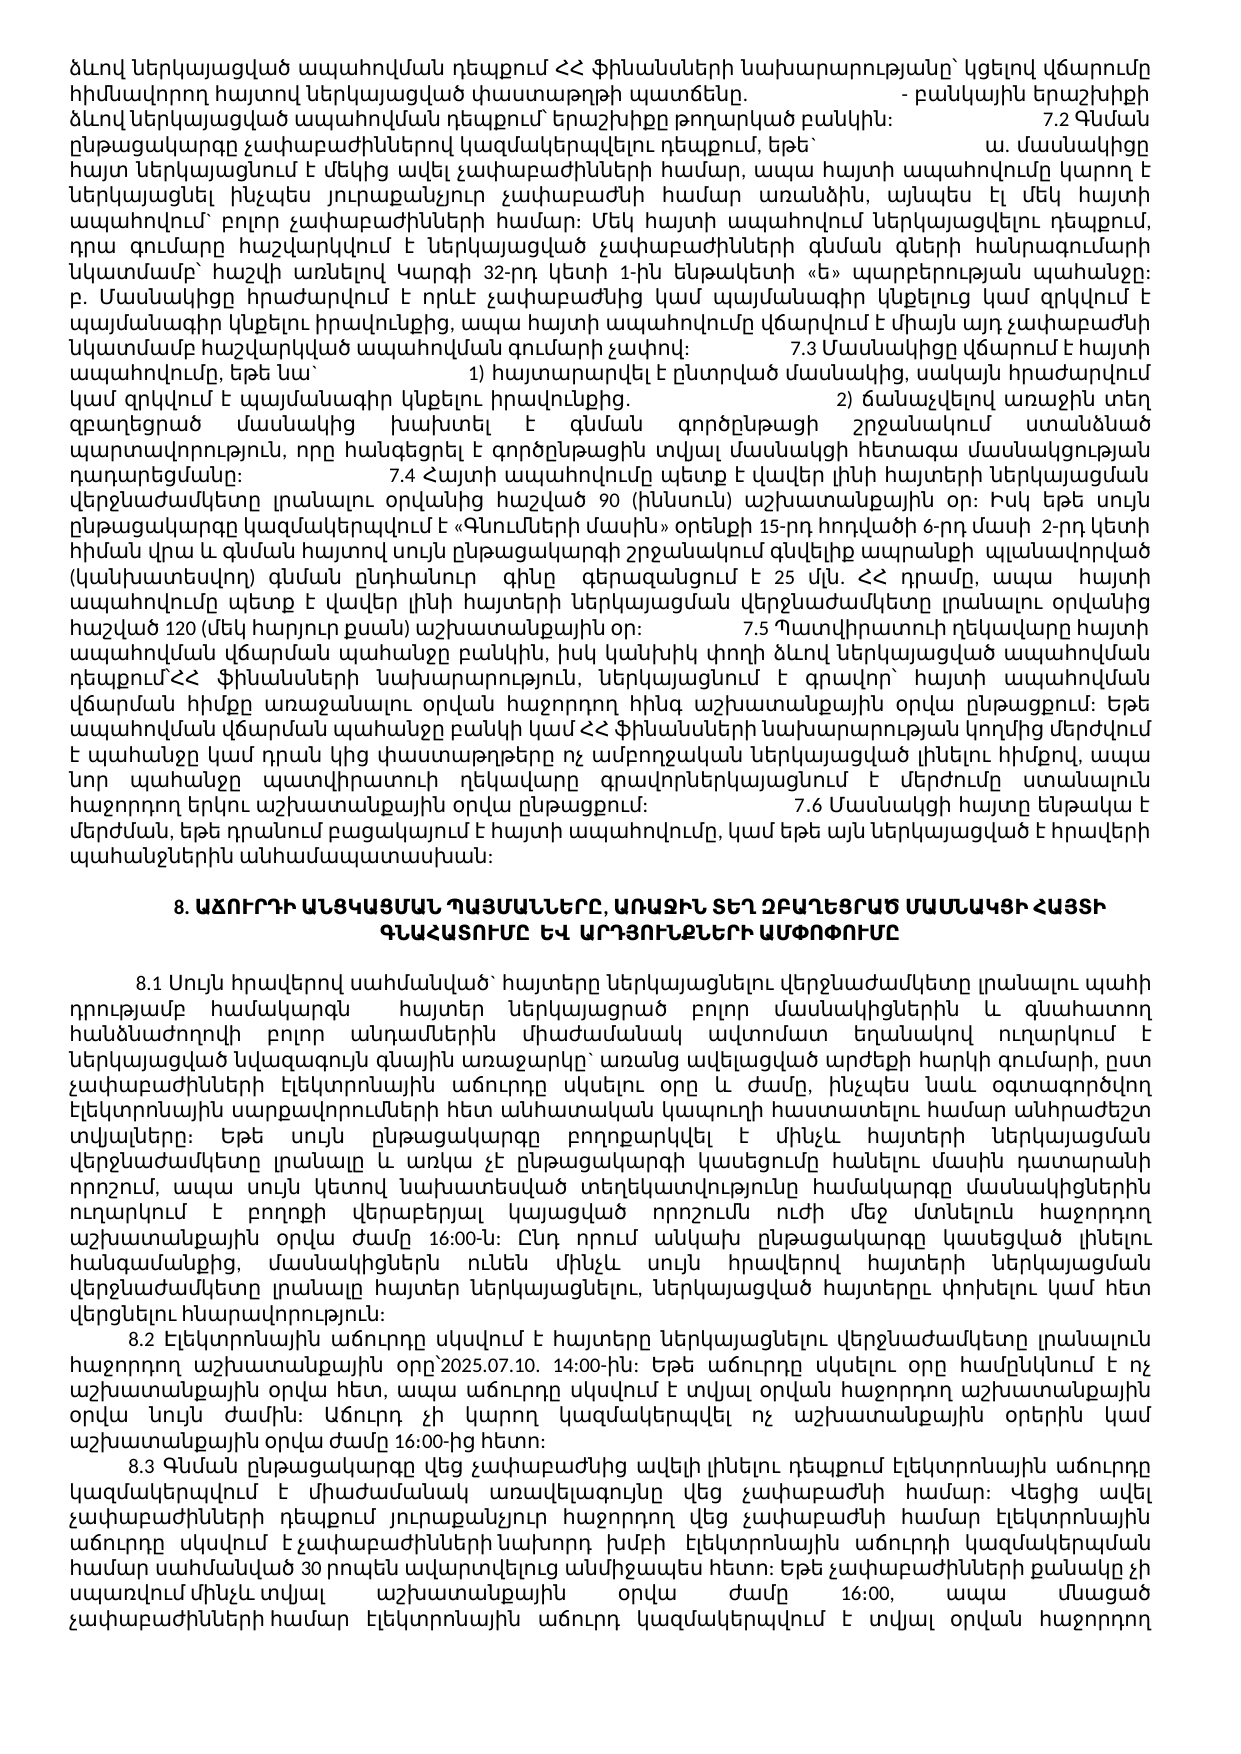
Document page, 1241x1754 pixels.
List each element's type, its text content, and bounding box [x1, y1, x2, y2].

text 8.2 Էլեկտրոնային աճուրդը սկսվում է հայտերը ներկայացնելու վերջնաժամկետը լրանալուն հաջորդող աշխատանքային օրը՝2025.07.10. 14:00 -ին: Եթե աճուրդը սկսելու օրը համընկնում է ոչ աշխատանքային օրվա հետ, ապա աճուրդը սկսվում է տվյալ օրվան հաջորդող աշխատանքային օրվա նույն ժամին: Աճուրդ չի կարող կազմակերպվել ոչ աշխատանքային օրերին կամ աշխատանքային օրվա ժամը 16։00-ից հետո: [69, 1326, 1152, 1453]
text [69, 56, 1152, 869]
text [69, 1453, 1152, 1631]
text 8. ԱՃՈՒՐԴԻ ԱՆՑԿԱՑՄԱՆ ՊԱՅՄԱՆՆԵՐԸ, ԱՌԱՋԻՆ ՏԵՂ ԶԲԱՂԵՑՐԱԾ ՄԱՍՆԱԿՑԻ ՀԱՅՏԻ [69, 894, 1152, 920]
text 8.1 Սույն հրավերով սահմանված` հայտերը ներկայացնելու վերջնաժամկետը լրանալու պահի դրությամբ համակարգն հայտեր ներկայացրած բոլոր մասնակիցներին և գնահատող հանձնաժողովի բոլոր անդամներին միաժամանակ ավտոմատ եղանակով ուղարկում է ներկայացված նվազագույն գնային առաջարկը` առանց ավելացված արժեքի հարկի գումարի, ըստ չափաբաժինների էլեկտրոնային աճուրդը սկսելու օրը և ժամը, ինչպես նաև օգտագործվող էլեկտրոնային սարքավորումների հետ անհատական կապուղի հաստատելու համար անհրաժեշտ տվյալները։ Եթե սույն ընթացակարգը բողոքարկվել է մինչև հայտերի ներկայացման վերջնաժամկետը լրանալը և առկա չէ ընթացակարգի կասեցումը հանելու մասին դատարանի որոշում, ապա սույն կետով նախատեսված տեղեկատվությունը համակարգը մասնակիցներին ուղարկում է բողոքի վերաբերյալ կայացված որոշումն ուժի մեջ մտնելուն հաջորդող աշխատանքային օրվա ժամը 16:00-ն: Ընդ որում անկախ ընթացակարգը կասեցված լինելու հանգամանքից, մասնակիցներն ունեն մինչև սույն հրավերով հայտերի ներկայացման վերջնաժամկետը լրանալը հայտեր ներկայացնելու, ներկայացված հայտերըւ փոխելու կամ հետ վերցնելու հնարավորություն: [69, 971, 1152, 1326]
text ԳՆԱՀԱՏՈՒՄԸ ԵՎ ԱՐԴՅՈՒՆՔՆԵՐԻ ԱՄՓՈՓՈՒՄԸ [69, 920, 1152, 945]
